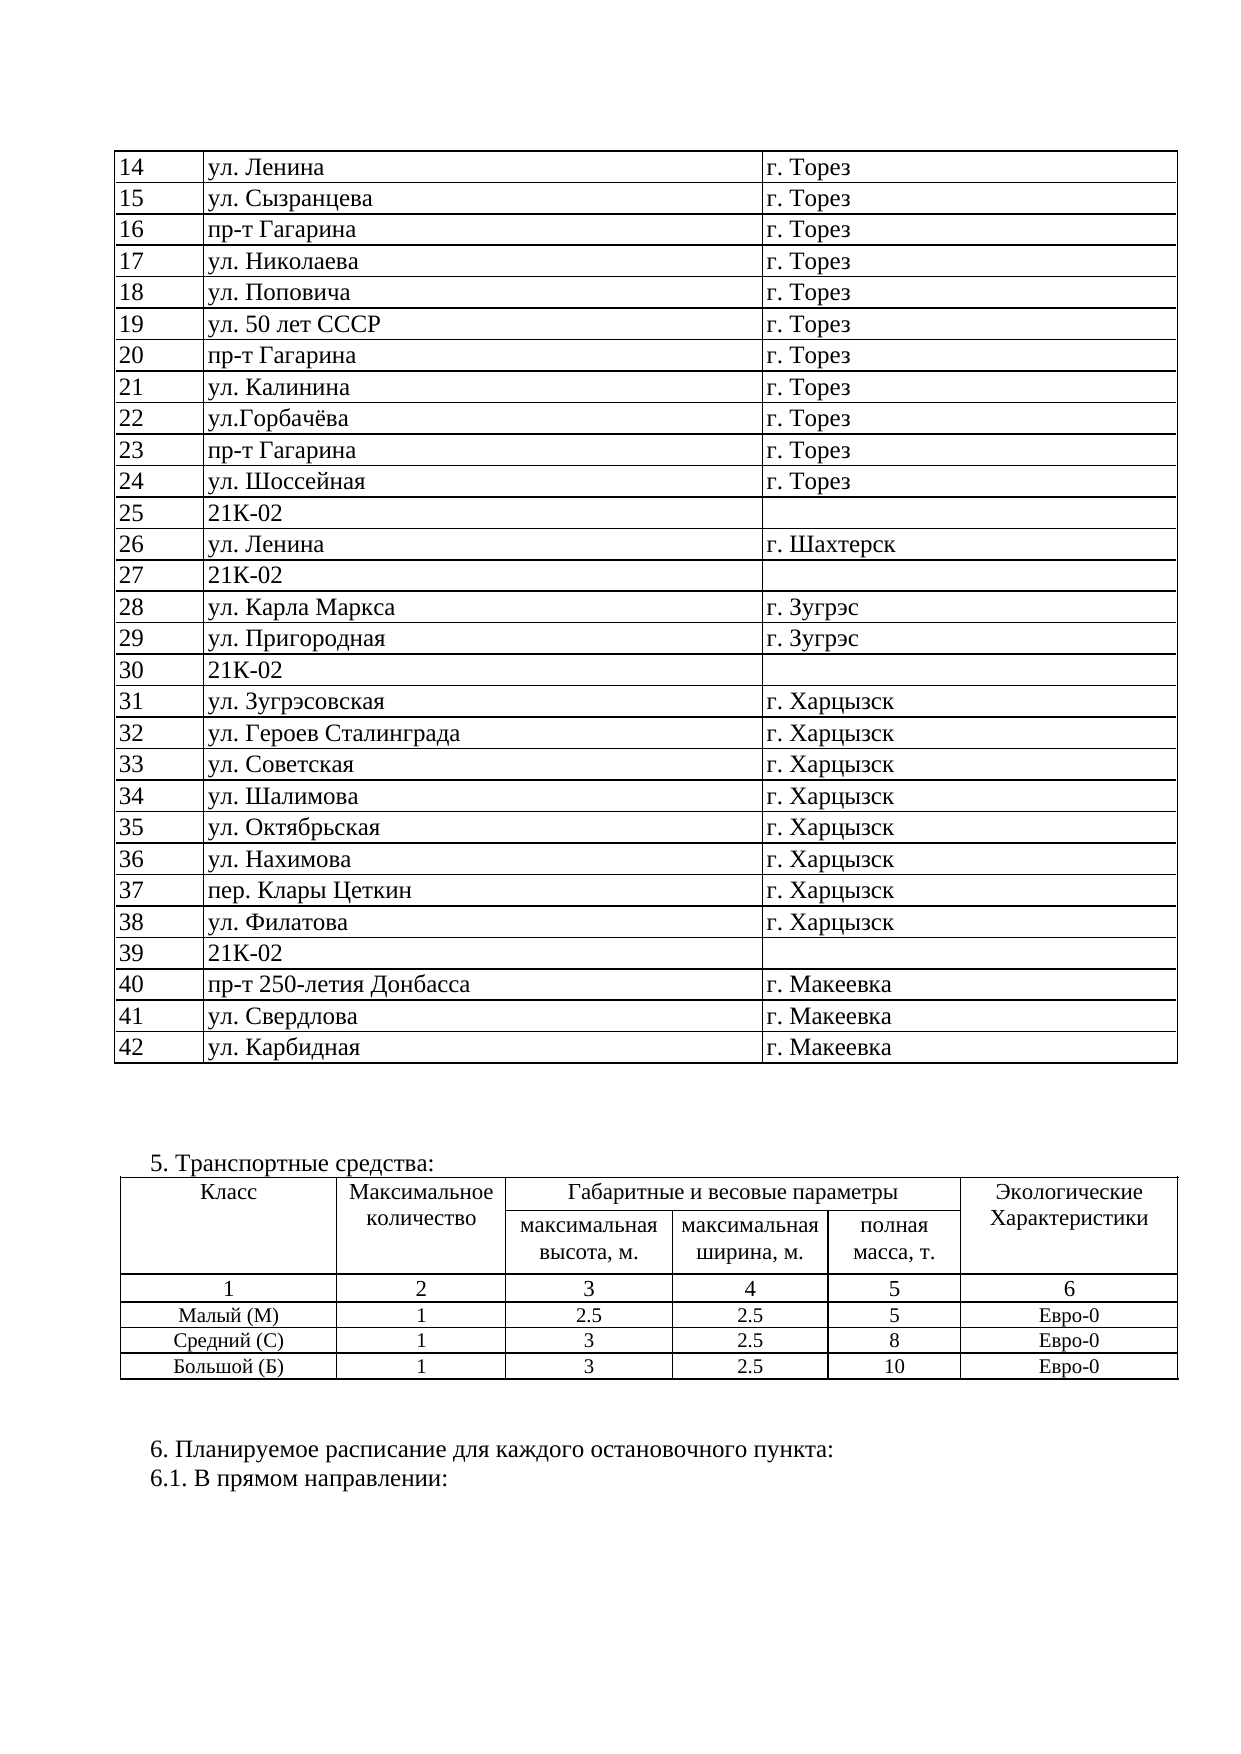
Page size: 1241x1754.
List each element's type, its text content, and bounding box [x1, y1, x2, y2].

text 6. Планируемое расписание для каждого остановочного пункта: [150, 1434, 1090, 1463]
table_cell 26 [115, 529, 203, 559]
table_cell г. Макеевка [763, 1031, 1177, 1062]
table_cell 18 [115, 277, 203, 307]
table_cell [763, 936, 1177, 968]
table_cell г. Харцызск [763, 811, 1177, 842]
table_cell 21К-02 [204, 561, 762, 590]
table_cell ул. Ленина [204, 529, 762, 559]
table_header Экологические Характеристики [961, 1178, 1177, 1273]
table_cell г. Макеевка [763, 968, 1177, 999]
table_cell пер. Клары Цеткин [204, 875, 762, 905]
table_cell г. Торез [763, 370, 1177, 402]
table_cell [763, 653, 1177, 685]
table_cell 34 [115, 780, 203, 811]
table_header Класс [121, 1178, 336, 1273]
table_cell 14 [115, 152, 203, 181]
table_cell ул.Горбачёва [204, 403, 762, 433]
table_cell 30 [115, 654, 203, 685]
table_cell ул. Карбидная [204, 1032, 762, 1062]
table_cell ул. Героев Сталинграда [204, 718, 762, 748]
table_cell ул. Советская [204, 749, 762, 779]
table_cell ул. Ленина [204, 152, 762, 181]
table_cell 6 [961, 1275, 1177, 1301]
text 6.1. В прямом направлении: [150, 1463, 1090, 1492]
table_cell ул. Шоссейная [204, 466, 762, 496]
table_cell ул. Карла Маркса [204, 592, 762, 622]
table_cell 22 [115, 403, 203, 433]
table_cell г. Торез [763, 213, 1177, 244]
table_cell г. Харцызск [763, 716, 1177, 748]
table_cell 21К-02 [204, 498, 762, 527]
table_cell 42 [115, 1032, 203, 1062]
table_cell 4 [673, 1275, 827, 1301]
table_cell 37 [115, 875, 203, 905]
table_cell 2.5 [506, 1303, 672, 1327]
table_cell 38 [115, 906, 203, 936]
table_cell г. Харцызск [763, 874, 1177, 905]
table_cell ул. Калинина [204, 372, 762, 402]
table_cell 27 [115, 560, 203, 590]
table_cell ул. Пригородная [204, 623, 762, 653]
table_cell пр-т Гагарина [204, 340, 762, 370]
table_cell г. Харцызск [763, 905, 1177, 936]
table_cell 21К-02 [204, 655, 762, 685]
table_cell 31 [115, 686, 203, 716]
table_cell г. Торез [763, 244, 1177, 276]
table_cell г. Зугрэс [763, 622, 1177, 653]
table_cell г. Харцызск [763, 748, 1177, 779]
table_cell 1 [121, 1275, 336, 1301]
table_cell 41 [115, 1000, 203, 1031]
table_cell 17 [115, 245, 203, 276]
table_cell 3 [506, 1328, 672, 1352]
table_cell г. Харцызск [763, 779, 1177, 811]
table_cell ул. Октябрьская [204, 812, 762, 842]
table_cell 20 [115, 340, 203, 370]
table_cell 1 [337, 1354, 505, 1378]
table_cell г. Торез [763, 152, 1177, 181]
table_cell г. Харцызск [763, 685, 1177, 716]
table_header Максимальное количество [337, 1178, 505, 1273]
table_cell г. Торез [763, 181, 1177, 213]
table_cell ул. 50 лет СССР [204, 309, 762, 339]
table_cell 2.5 [673, 1303, 827, 1327]
table_cell 10 [829, 1354, 960, 1378]
table_cell 8 [829, 1328, 960, 1352]
table_cell полная масса, т. [829, 1211, 960, 1273]
table_cell 24 [115, 466, 203, 496]
table_cell Евро-0 [961, 1328, 1177, 1352]
table_cell г. Торез [763, 339, 1177, 370]
table_cell пр-т Гагарина [204, 435, 762, 464]
table_cell 2.5 [673, 1328, 827, 1352]
table_cell 21К-02 [204, 938, 762, 968]
table_cell ул. Филатова [204, 907, 762, 936]
table_cell 33 [115, 749, 203, 779]
table_cell 3 [506, 1275, 672, 1301]
table_cell 1 [337, 1303, 505, 1327]
table_cell 16 [115, 214, 203, 244]
table_cell ул. Сызранцева [204, 183, 762, 213]
table_cell 2 [337, 1275, 505, 1301]
table_header Габаритные и весовые параметры [506, 1178, 960, 1210]
table_cell 28 [115, 591, 203, 622]
table_cell г. Торез [763, 276, 1177, 307]
table_cell [763, 559, 1177, 590]
table_cell 40 [115, 969, 203, 999]
table_cell Евро-0 [961, 1354, 1177, 1378]
table_cell 3 [506, 1354, 672, 1378]
table_cell пр-т 250-летия Донбасса [204, 970, 762, 999]
table_cell 21 [115, 371, 203, 402]
table_cell Малый (М) [121, 1303, 336, 1327]
table_cell ул. Зугрэсовская [204, 686, 762, 716]
table_cell максимальная высота, м. [506, 1211, 672, 1273]
table_cell г. Торез [763, 307, 1177, 339]
table_cell 39 [115, 938, 203, 968]
table_cell Средний (С) [121, 1328, 336, 1352]
table_cell ул. Николаева [204, 246, 762, 276]
table_cell ул. Нахимова [204, 844, 762, 873]
table_cell ул. Поповича [204, 277, 762, 307]
table_cell 23 [115, 434, 203, 464]
table_cell 2.5 [673, 1354, 827, 1378]
table_cell 29 [115, 623, 203, 653]
table_cell Евро-0 [961, 1303, 1177, 1327]
table_cell г. Шахтерск [763, 528, 1177, 559]
table_cell 15 [115, 183, 203, 213]
table_cell 36 [115, 843, 203, 873]
table_cell Большой (Б) [121, 1354, 336, 1378]
table_cell г. Макеевка [763, 999, 1177, 1031]
table_cell 5 [829, 1275, 960, 1301]
table_cell максимальная ширина, м. [673, 1211, 827, 1273]
table_cell г. Торез [763, 465, 1177, 496]
table_cell 1 [337, 1328, 505, 1352]
table_cell 32 [115, 717, 203, 748]
table_cell г. Торез [763, 402, 1177, 433]
table_cell пр-т Гагарина [204, 215, 762, 244]
table_cell [763, 496, 1177, 527]
table_cell г. Харцызск [763, 842, 1177, 873]
table_cell 5 [829, 1303, 960, 1327]
text 5. Транспортные средства: [150, 1148, 1090, 1176]
table_cell г. Зугрэс [763, 590, 1177, 622]
table_cell ул. Шалимова [204, 781, 762, 811]
table_cell ул. Свердлова [204, 1001, 762, 1031]
table_cell 19 [115, 308, 203, 339]
table_cell 25 [115, 497, 203, 527]
table_cell 35 [115, 812, 203, 842]
table_cell г. Торез [763, 433, 1177, 464]
